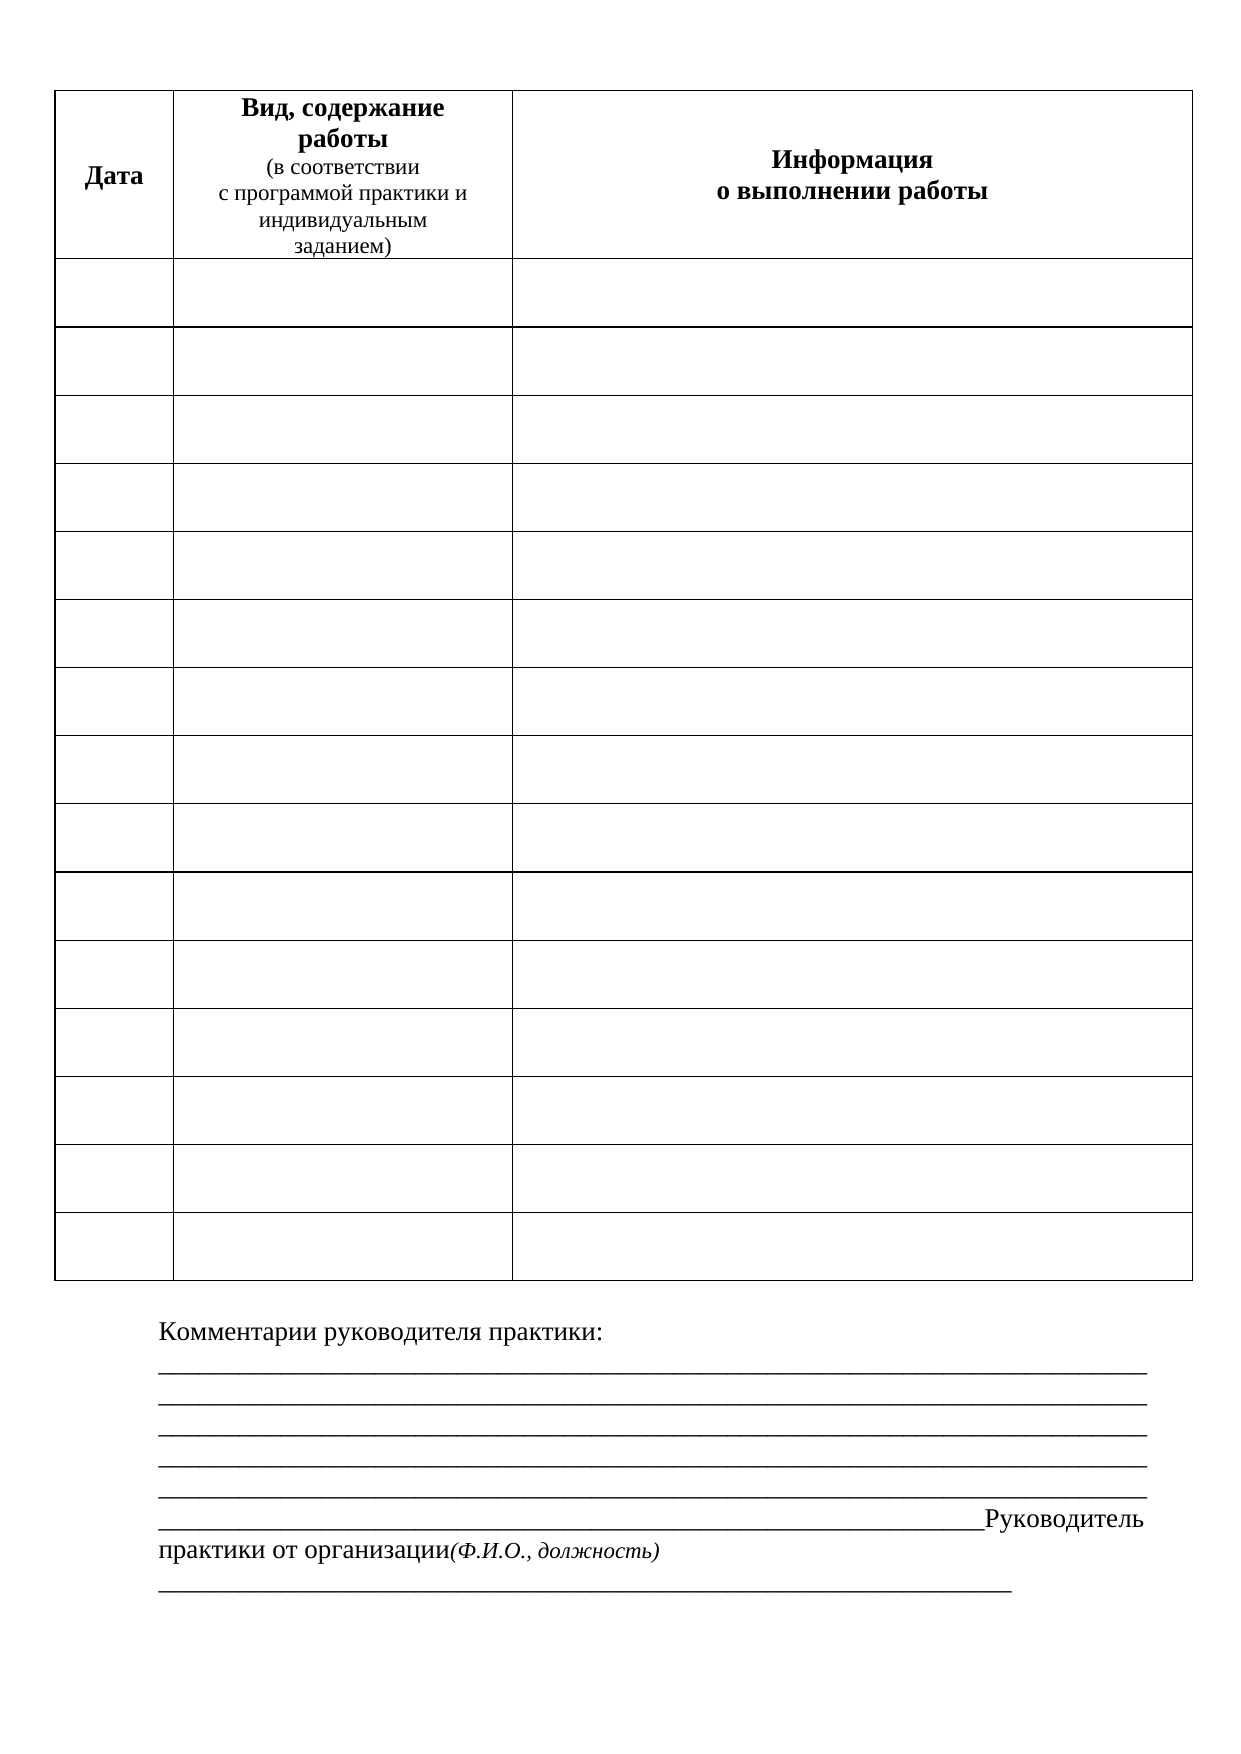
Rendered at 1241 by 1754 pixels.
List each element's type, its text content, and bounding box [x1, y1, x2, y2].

table_cell [56, 532, 173, 599]
table_cell [174, 532, 512, 599]
table_cell [513, 1077, 1192, 1144]
table_cell [513, 941, 1192, 1008]
table_header Вид, содержание работы (в соответствии с программой практики и индивидуальным заданием) [174, 91, 512, 258]
table_cell [56, 396, 173, 463]
table_cell [513, 328, 1192, 394]
table_cell [56, 804, 173, 871]
table_cell [56, 668, 173, 735]
table_cell [513, 736, 1192, 803]
table_cell [174, 804, 512, 871]
table_cell [56, 600, 173, 667]
table_cell [174, 328, 512, 394]
table_cell [513, 668, 1192, 735]
table_cell [56, 873, 173, 939]
table_cell [513, 259, 1192, 326]
table_cell [513, 464, 1192, 531]
table_cell [174, 1077, 512, 1144]
table_cell [513, 600, 1192, 667]
text _______________________________________________________________ [158, 1564, 1151, 1595]
table_cell [56, 464, 173, 531]
table_header Дата [56, 91, 173, 258]
table_cell [174, 464, 512, 531]
table_cell [174, 736, 512, 803]
table_cell [56, 1145, 173, 1212]
table_cell [174, 259, 512, 326]
table_cell [174, 1009, 512, 1076]
table_cell [56, 736, 173, 803]
table_cell [174, 1213, 512, 1280]
table_cell [513, 532, 1192, 599]
table_cell [174, 396, 512, 463]
table_header Информация о выполнении работы [513, 91, 1192, 258]
table_cell [56, 328, 173, 394]
table_cell [174, 600, 512, 667]
table_cell [56, 1213, 173, 1280]
table_cell [174, 873, 512, 939]
table_cell [513, 804, 1192, 871]
table_cell [174, 941, 512, 1008]
table_cell [513, 396, 1192, 463]
table_cell [513, 1213, 1192, 1280]
table_cell [56, 1077, 173, 1144]
table_cell [513, 873, 1192, 939]
table_cell [56, 259, 173, 326]
table_cell [56, 1009, 173, 1076]
text Комментарии руководителя практики: __________________________________________________________________________________________________________________________________________________________________________________________________________________________________________________________________________________________________________________________________________________________________________________________________________________________________________Руководитель практики от организации(Ф.И.О., должность) [158, 1315, 1151, 1564]
table_cell [174, 1145, 512, 1212]
table_cell [513, 1145, 1192, 1212]
table_cell [513, 1009, 1192, 1076]
table_cell [56, 941, 173, 1008]
table_cell [174, 668, 512, 735]
